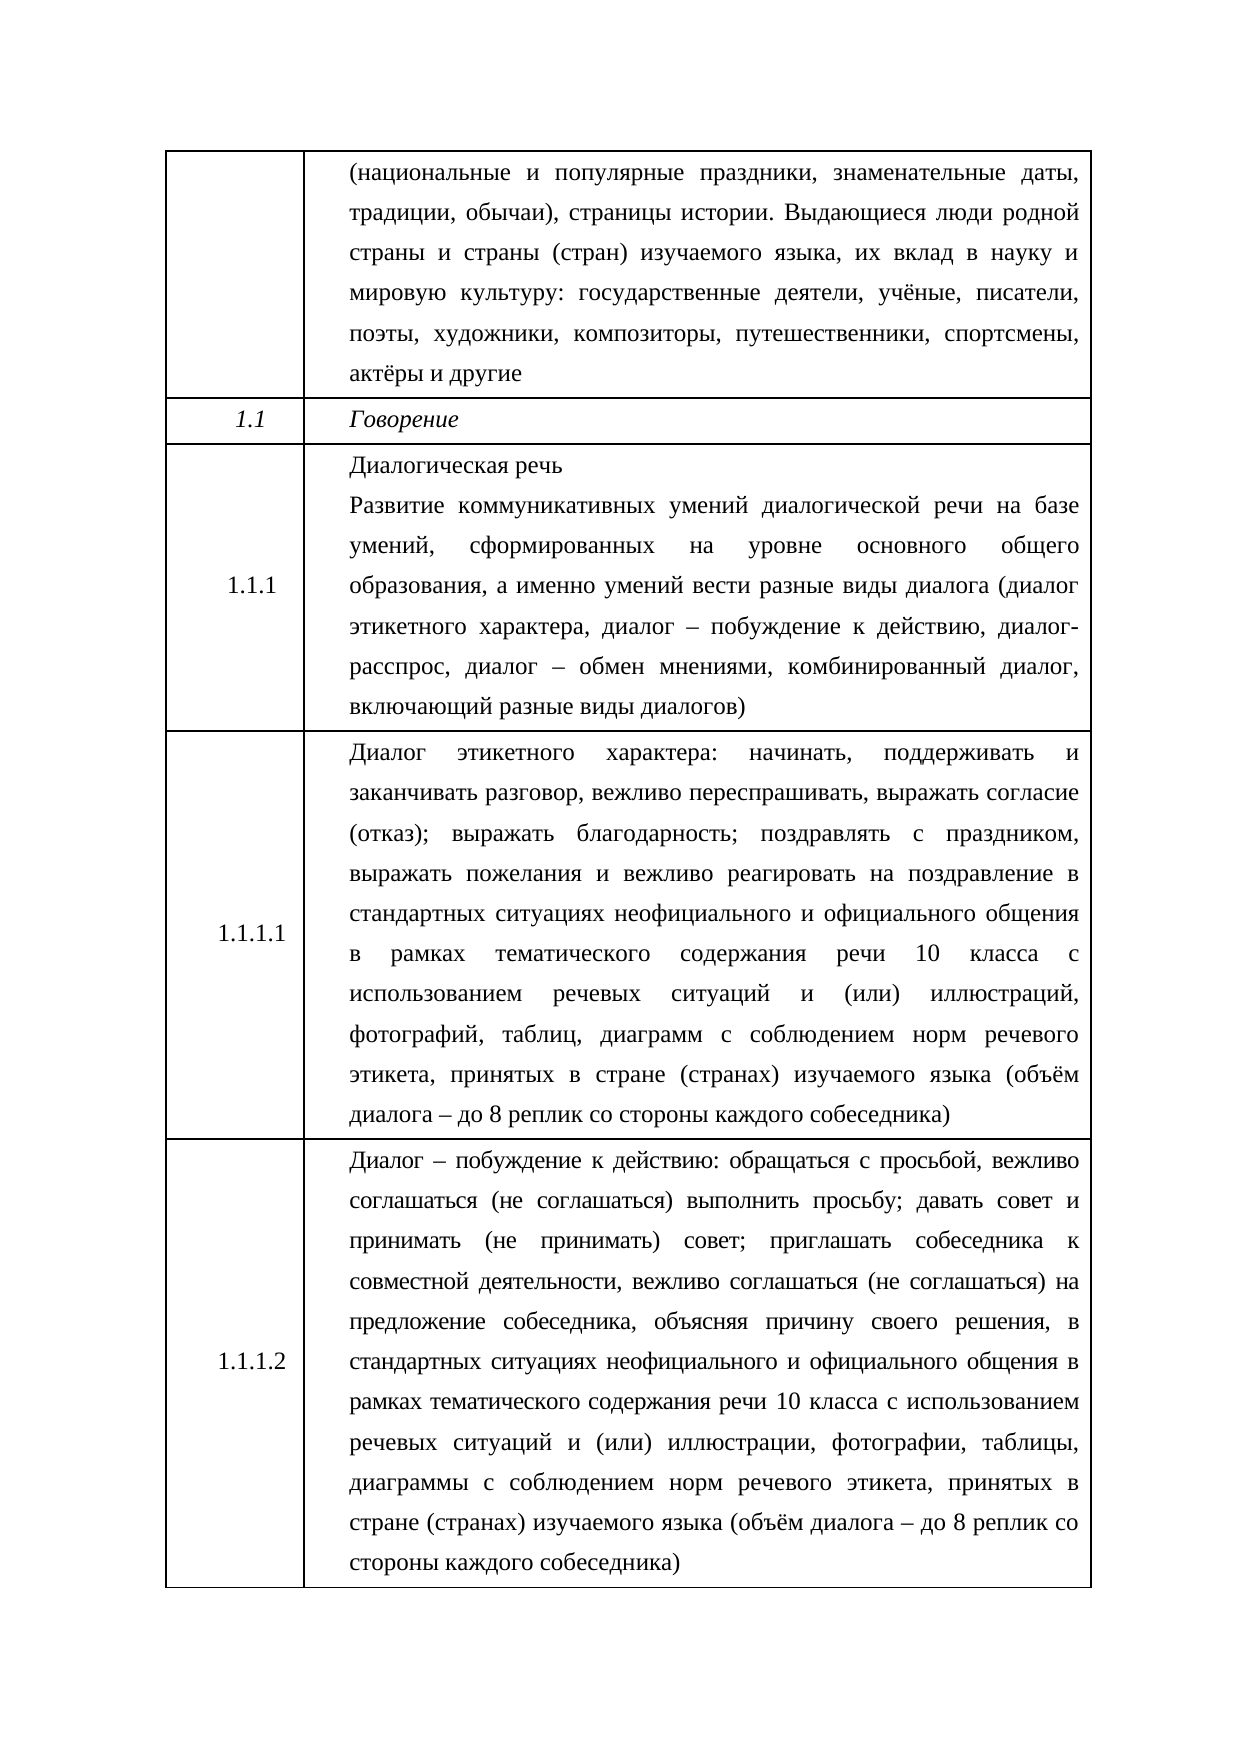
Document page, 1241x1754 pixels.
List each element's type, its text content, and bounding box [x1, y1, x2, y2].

table_cell 1 [167, 152, 303, 397]
table_cell 1.1 [167, 399, 303, 443]
table_cell Говорение [305, 399, 1090, 443]
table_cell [305, 152, 1090, 397]
table_cell Диалог – побуждение к действию: обращаться с просьбой, вежливо соглашаться (не соглашаться) выполнить просьбу; давать совет и принимать (не принимать) совет; приглашать собеседника к совместной деятельности, вежливо соглашаться (не соглашаться) на предложение собеседника, объясняя причину своего решения, в стандартных ситуациях неофициального и официального общения в рамках тематического содержания речи 10 класса с использованием речевых ситуаций и (или) иллюстрации, фотографии, таблицы, диаграммы с соблюдением норм речевого этикета, принятых в стране (странах) изучаемого языка (объём диалога – до 8 реплик со стороны каждого собеседника) [305, 1140, 1090, 1586]
table_cell 1.1.1.2 [167, 1140, 303, 1586]
table_cell Диалогическая речь Развитие коммуникативных умений диалогической речи на базе умений, сформированных на уровне основного общего образования, а именно умений вести разные виды диалога (диалог этикетного характера, диалог – побуждение к действию, диалог-расспрос, диалог – обмен мнениями, комбинированный диалог, включающий разные виды диалогов) [305, 445, 1090, 730]
table_cell 1.1.1 [167, 445, 303, 730]
table_cell Диалог этикетного характера: начинать, поддерживать и заканчивать разговор, вежливо переспрашивать, выражать согласие (отказ); выражать благодарность; поздравлять с праздником, выражать пожелания и вежливо реагировать на поздравление в стандартных ситуациях неофициального и официального общения в рамках тематического содержания речи 10 класса с использованием речевых ситуаций и (или) иллюстраций, фотографий, таблиц, диаграмм с соблюдением норм речевого этикета, принятых в стране (странах) изучаемого языка (объём диалога – до 8 реплик со стороны каждого собеседника) [305, 732, 1090, 1138]
table_cell 1.1.1.1 [167, 732, 303, 1138]
